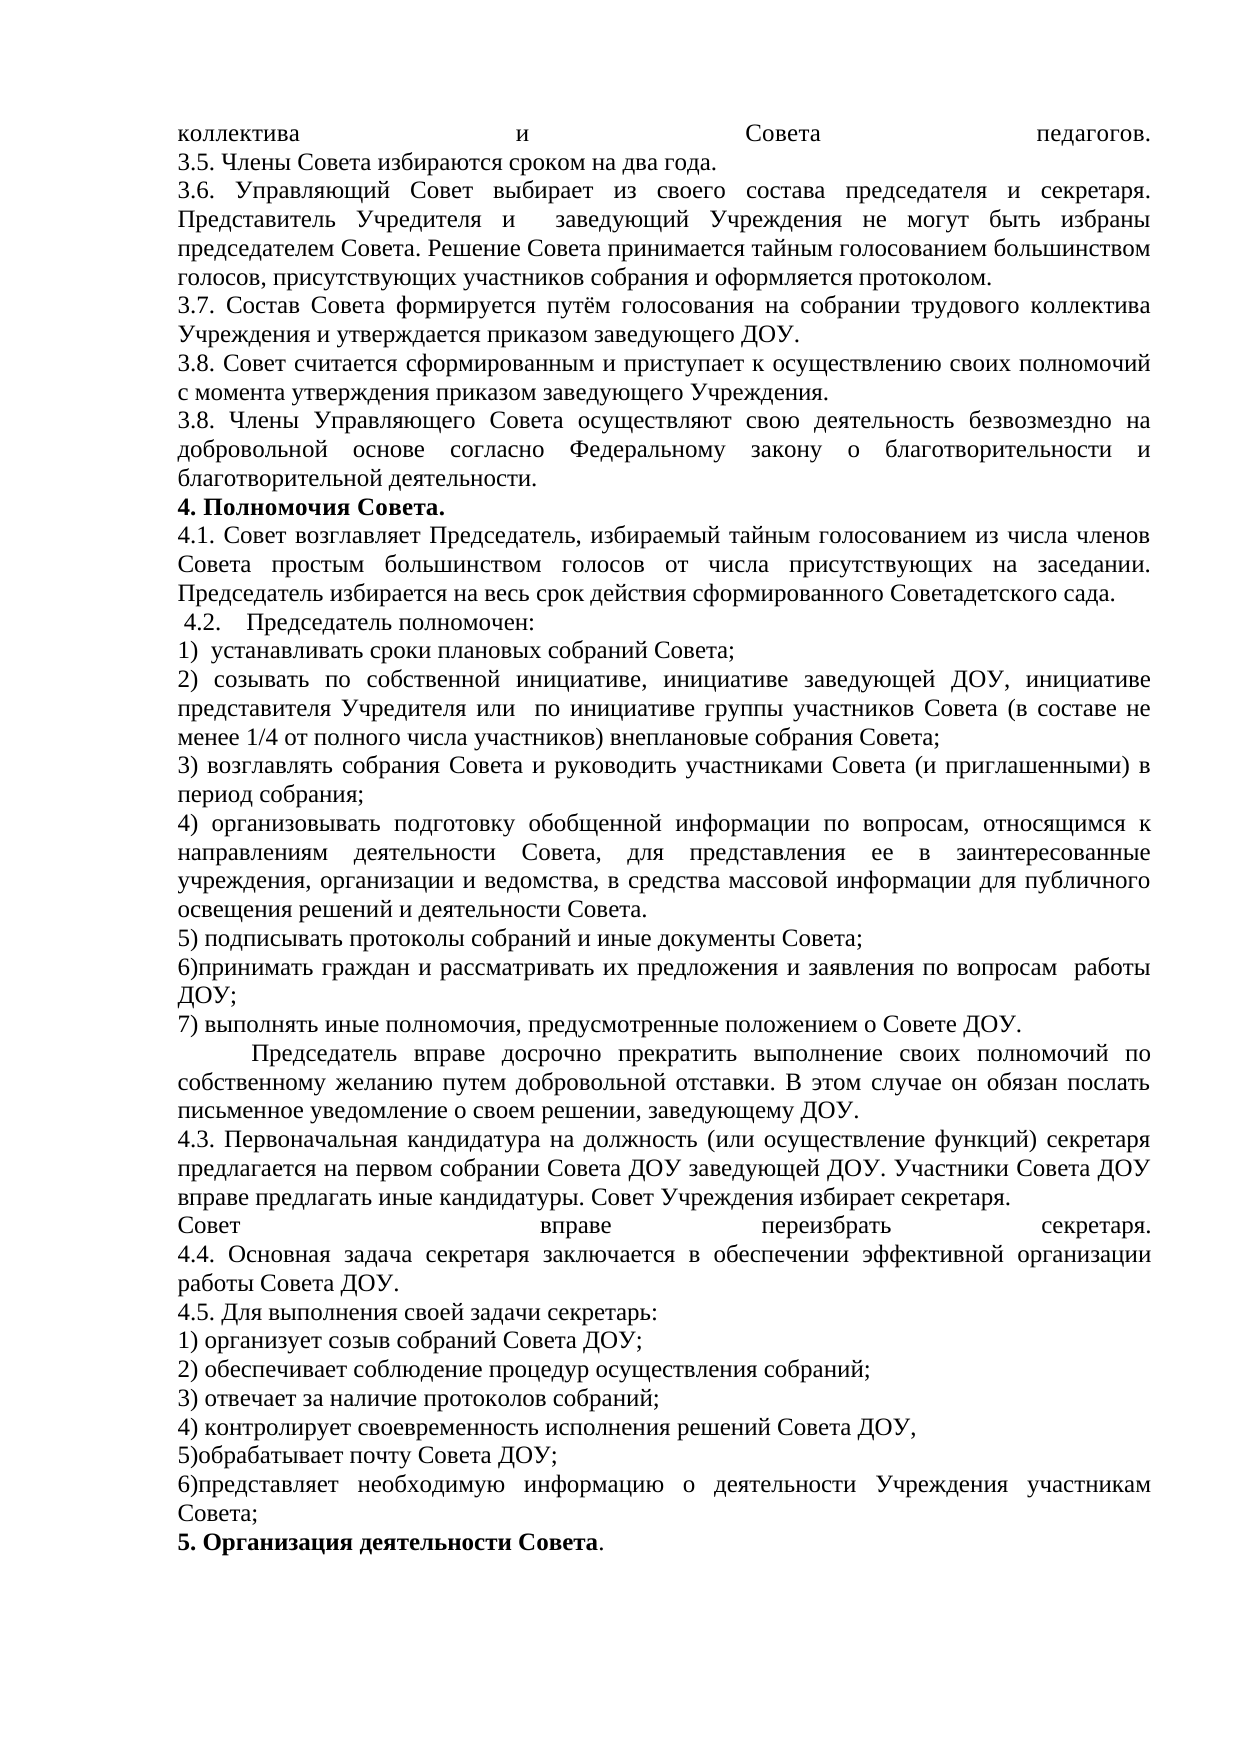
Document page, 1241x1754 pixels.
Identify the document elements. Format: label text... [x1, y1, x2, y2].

text 3) отвечает за наличие протоколов собраний; [177, 1383, 1152, 1412]
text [177, 118, 1152, 176]
text Председатель вправе досрочно прекратить выполнение своих полномочий по собственному желанию путем добровольной отставки. В этом случае он обязан послать письменное уведомление о своем решении, заведующему ДОУ. [177, 1038, 1152, 1124]
text 4) контролирует своевременность исполнения решений Совета ДОУ, [177, 1412, 1152, 1441]
text 2) созывать по собственной инициативе, инициативе заведующей ДОУ, инициативе представителя Учредителя или по инициативе группы участников Совета (в составе не менее 1/4 от полного числа участников) внеплановые собрания Совета; [177, 664, 1152, 751]
text 4.3. Первоначальная кандидатура на должность (или осуществление функций) секретаря предлагается на первом собрании Совета ДОУ заведующей ДОУ. Участники Совета ДОУ вправе предлагать иные кандидатуры. Совет Учреждения избирает секретаря. [177, 1124, 1152, 1211]
text 4.1. Совет возглавляет Председатель, избираемый тайным голосованием из числа членов Совета простым большинством голосов от числа присутствующих на заседании. Председатель избирается на весь срок действия сформированного Советадетского сада. [177, 521, 1152, 607]
text 7) выполнять иные полномочия, предусмотренные положением о Совете ДОУ. [177, 1009, 1152, 1038]
text 3.7. Состав Совета формируется путём голосования на собрании трудового коллектива Учреждения и утверждается приказом заведующего ДОУ. [177, 291, 1152, 348]
text 5. Организация деятельности Совета. [177, 1527, 1152, 1556]
text 1) организует созыв собраний Совета ДОУ; [177, 1326, 1152, 1354]
text 4. Полномочия Совета. [177, 492, 1152, 521]
text 4.5. Для выполнения своей задачи секретарь: [177, 1297, 1152, 1326]
text 1) устанавливать сроки плановых собраний Совета; [177, 636, 1152, 664]
text 4.2. Председатель полномочен: [177, 607, 1152, 636]
text 5)обрабатывает почту Совета ДОУ; [177, 1441, 1152, 1469]
text Совет вправе переизбрать секретаря. 4.4. Основная задача секретаря заключается в обеспечении эффективной организации работы Совета ДОУ. [177, 1211, 1152, 1297]
text 5) подписывать протоколы собраний и иные документы Совета; [177, 923, 1152, 952]
text 3.6. Управляющий Совет выбирает из своего состава председателя и секретаря. Представитель Учредителя и заведующий Учреждения не могут быть избраны председателем Совета. Решение Совета принимается тайным голосованием большинством голосов, присутствующих участников собрания и оформляется протоколом. [177, 176, 1152, 291]
text 2) обеспечивает соблюдение процедур осуществления собраний; [177, 1354, 1152, 1383]
text 3.8. Совет считается сформированным и приступает к осуществлению своих полномочий с момента утверждения приказом заведующего Учреждения. [177, 348, 1152, 406]
text 4) организовывать подготовку обобщенной информации по вопросам, относящимся к направлениям деятельности Совета, для представления ее в заинтересованные учреждения, организации и ведомства, в средства массовой информации для публичного освещения решений и деятельности Совета. [177, 808, 1152, 923]
text 6)принимать граждан и рассматривать их предложения и заявления по вопросам работы ДОУ; [177, 952, 1152, 1009]
text 6)представляет необходимую информацию о деятельности Учреждения участникам Совета; [177, 1469, 1152, 1527]
text 3.8. Члены Управляющего Совета осуществляют свою деятельность безвозмездно на добровольной основе согласно Федеральному закону о благотворительности и благотворительной деятельности. [177, 406, 1152, 492]
text 3) возглавлять собрания Совета и руководить участниками Совета (и приглашенными) в период собрания; [177, 751, 1152, 808]
